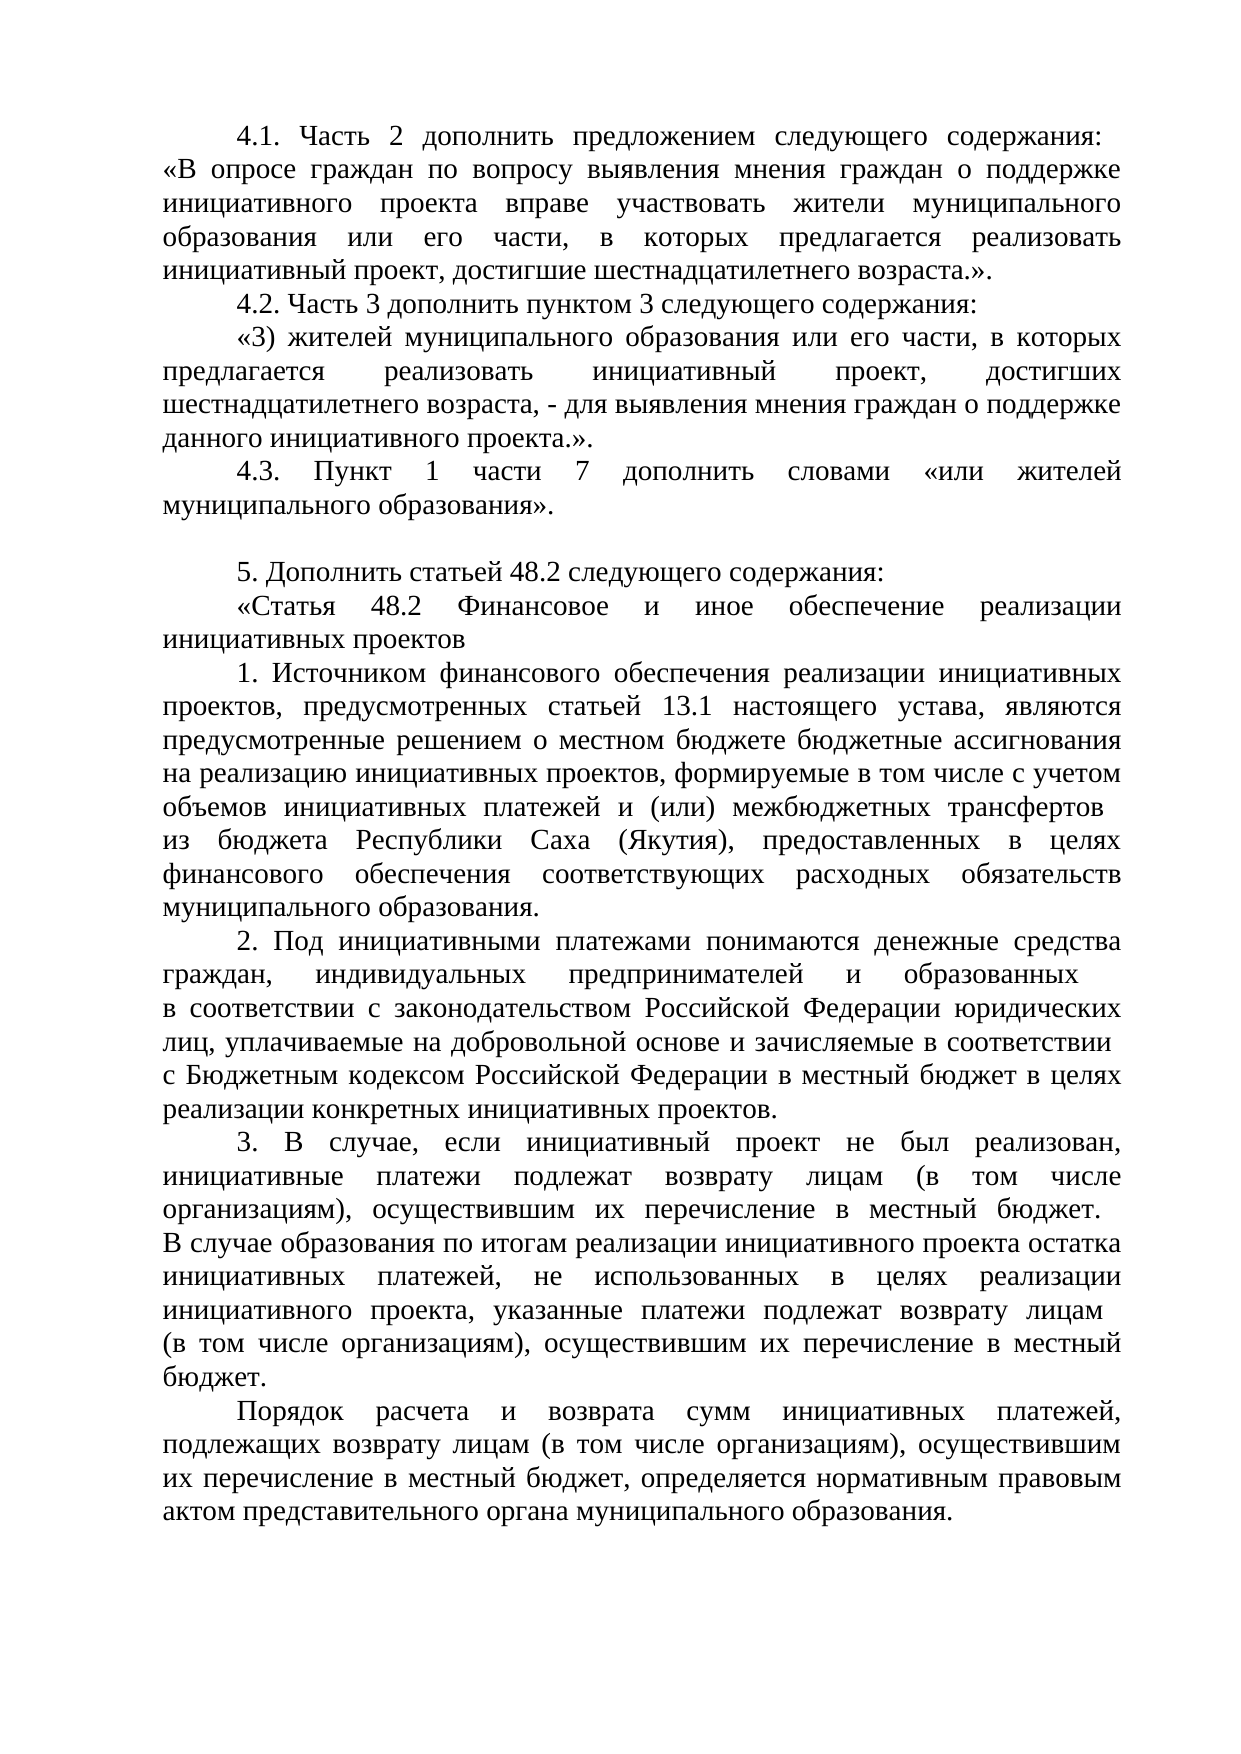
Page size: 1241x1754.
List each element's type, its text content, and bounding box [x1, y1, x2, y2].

text 1. Источником финансового обеспечения реализации инициативных проектов, предусмотренных статьей 13.1 настоящего устава, являются предусмотренные решением о местном бюджете бюджетные ассигнования на реализацию инициативных проектов, формируемые в том числе с учетом объемов инициативных платежей и (или) межбюджетных трансфертов из бюджета Республики Саха (Якутия), предоставленных в целях финансового обеспечения соответствующих расходных обязательств муниципального образования. [162, 655, 1122, 923]
text 4.1. Часть 2 дополнить предложением следующего содержания: «В опросе граждан по вопросу выявления мнения граждан о поддержке инициативного проекта вправе участвовать жители муниципального образования или его части, в которых предлагается реализовать инициативный проект, достигшие шестнадцатилетнего возраста.». [162, 118, 1122, 286]
text 5. Дополнить статьей 48.2 следующего содержания: [162, 554, 1122, 588]
text 2. Под инициативными платежами понимаются денежные средства граждан, индивидуальных предпринимателей и образованных в соответствии с законодательством Российской Федерации юридических лиц, уплачиваемые на добровольной основе и зачисляемые в соответствии с Бюджетным кодексом Российской Федерации в местный бюджет в целях реализации конкретных инициативных проектов. [162, 923, 1122, 1124]
text «Статья 48.2 Финансовое и иное обеспечение реализации инициативных проектов [162, 588, 1122, 655]
text «3) жителей муниципального образования или его части, в которых предлагается реализовать инициативный проект, достигших шестнадцатилетнего возраста, - для выявления мнения граждан о поддержке данного инициативного проекта.». [162, 319, 1122, 453]
text 4.2. Часть 3 дополнить пунктом 3 следующего содержания: [162, 286, 1122, 319]
text 4.3. Пункт 1 части 7 дополнить словами «или жителей муниципального образования». [162, 453, 1122, 521]
text 3. В случае, если инициативный проект не был реализован, инициативные платежи подлежат возврату лицам (в том числе организациям), осуществившим их перечисление в местный бюджет. В случае образования по итогам реализации инициативного проекта остатка инициативных платежей, не использованных в целях реализации инициативного проекта, указанные платежи подлежат возврату лицам (в том числе организациям), осуществившим их перечисление в местный бюджет. [162, 1124, 1122, 1393]
text Порядок расчета и возврата сумм инициативных платежей, подлежащих возврату лицам (в том числе организациям), осуществившим их перечисление в местный бюджет, определяется нормативным правовым актом представительного органа муниципального образования. [162, 1393, 1122, 1527]
